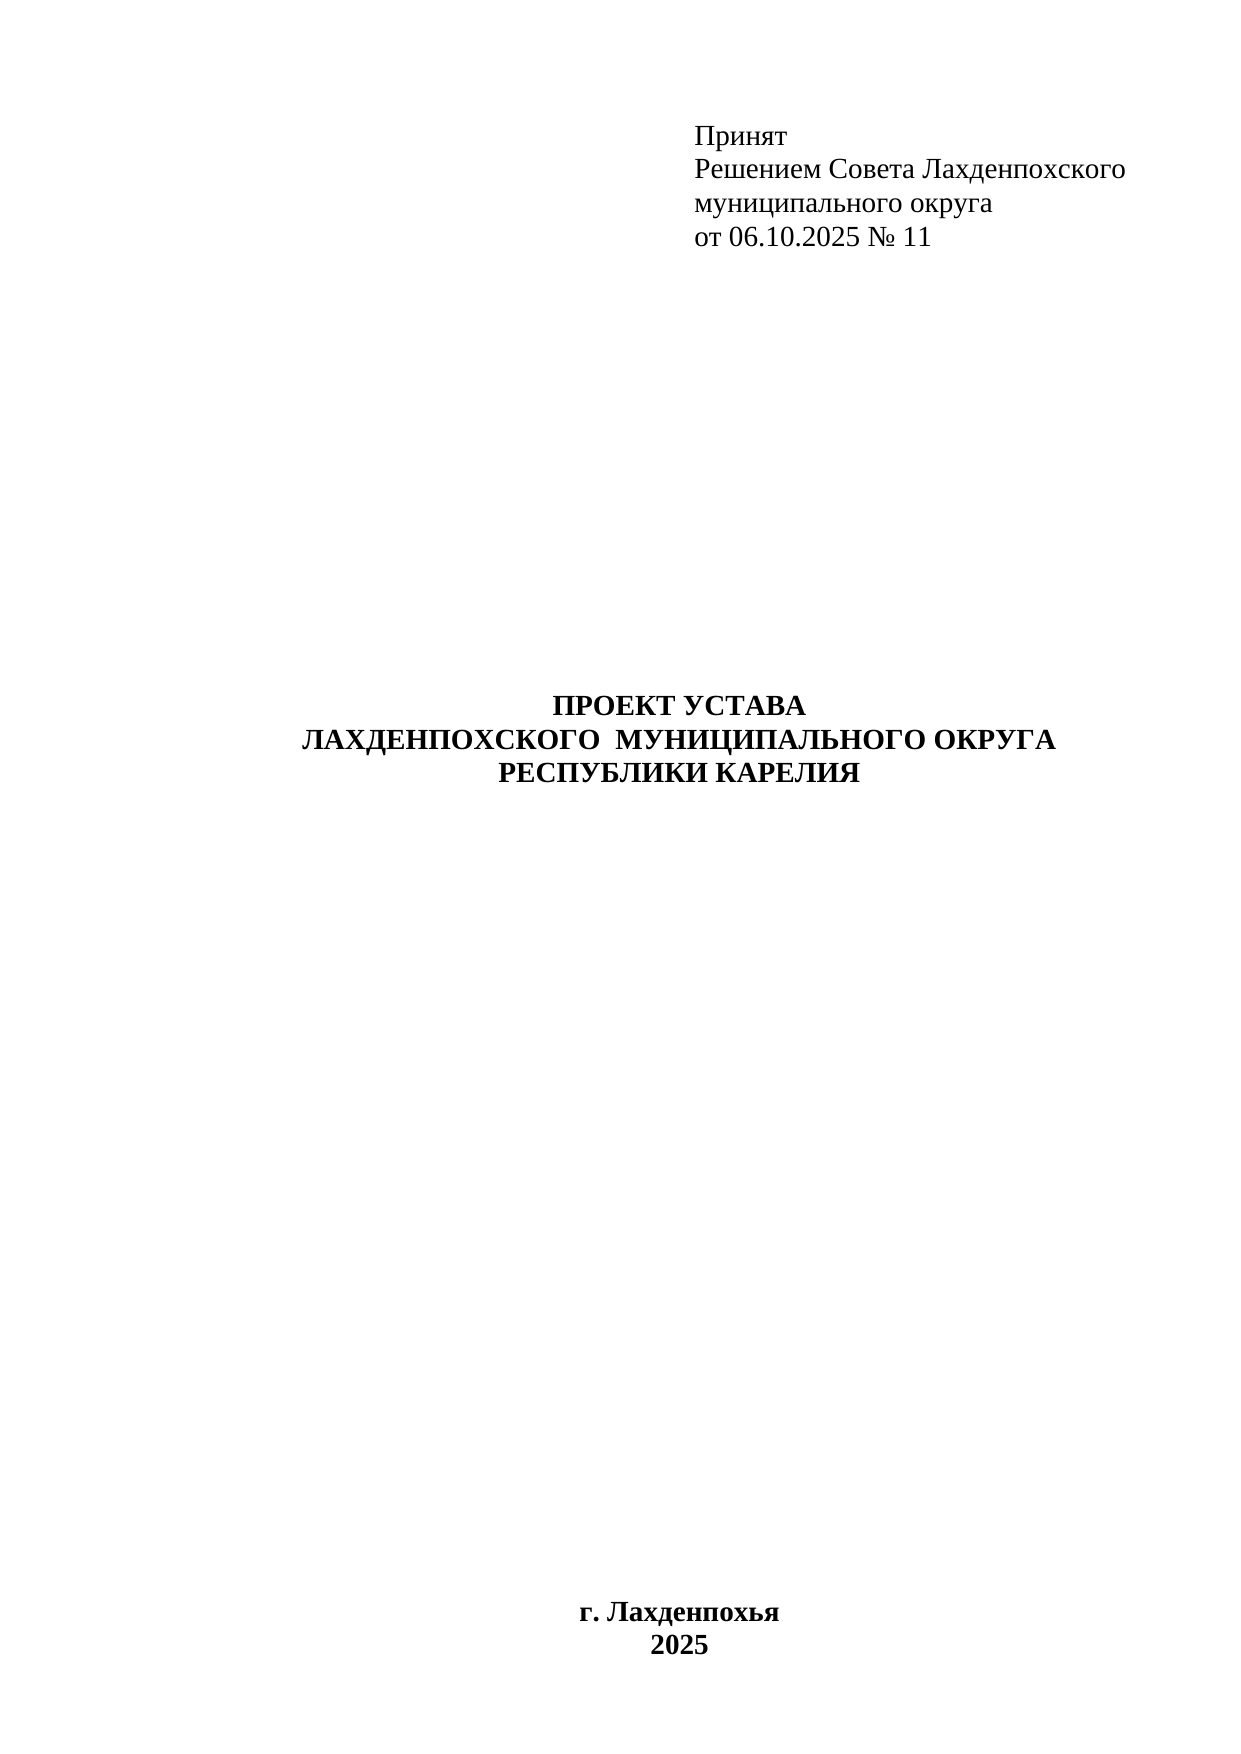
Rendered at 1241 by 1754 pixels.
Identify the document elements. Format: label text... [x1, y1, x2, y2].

text 2025 [177, 1627, 1181, 1661]
text РЕСПУБЛИКИ КАРЕЛИЯ [177, 755, 1181, 789]
text ПРОЕКТ УСТАВА [177, 688, 1181, 722]
text муниципального округа [694, 185, 1181, 219]
text ЛАХДЕНПОХСКОГО МУНИЦИПАЛЬНОГО ОКРУГА [177, 722, 1181, 755]
text от 06.10.2025 № 11 [694, 219, 1181, 252]
text Решением Совета Лахденпохского [694, 152, 1181, 185]
text Принят [694, 118, 1181, 152]
text г. Лахденпохья [177, 1594, 1181, 1627]
